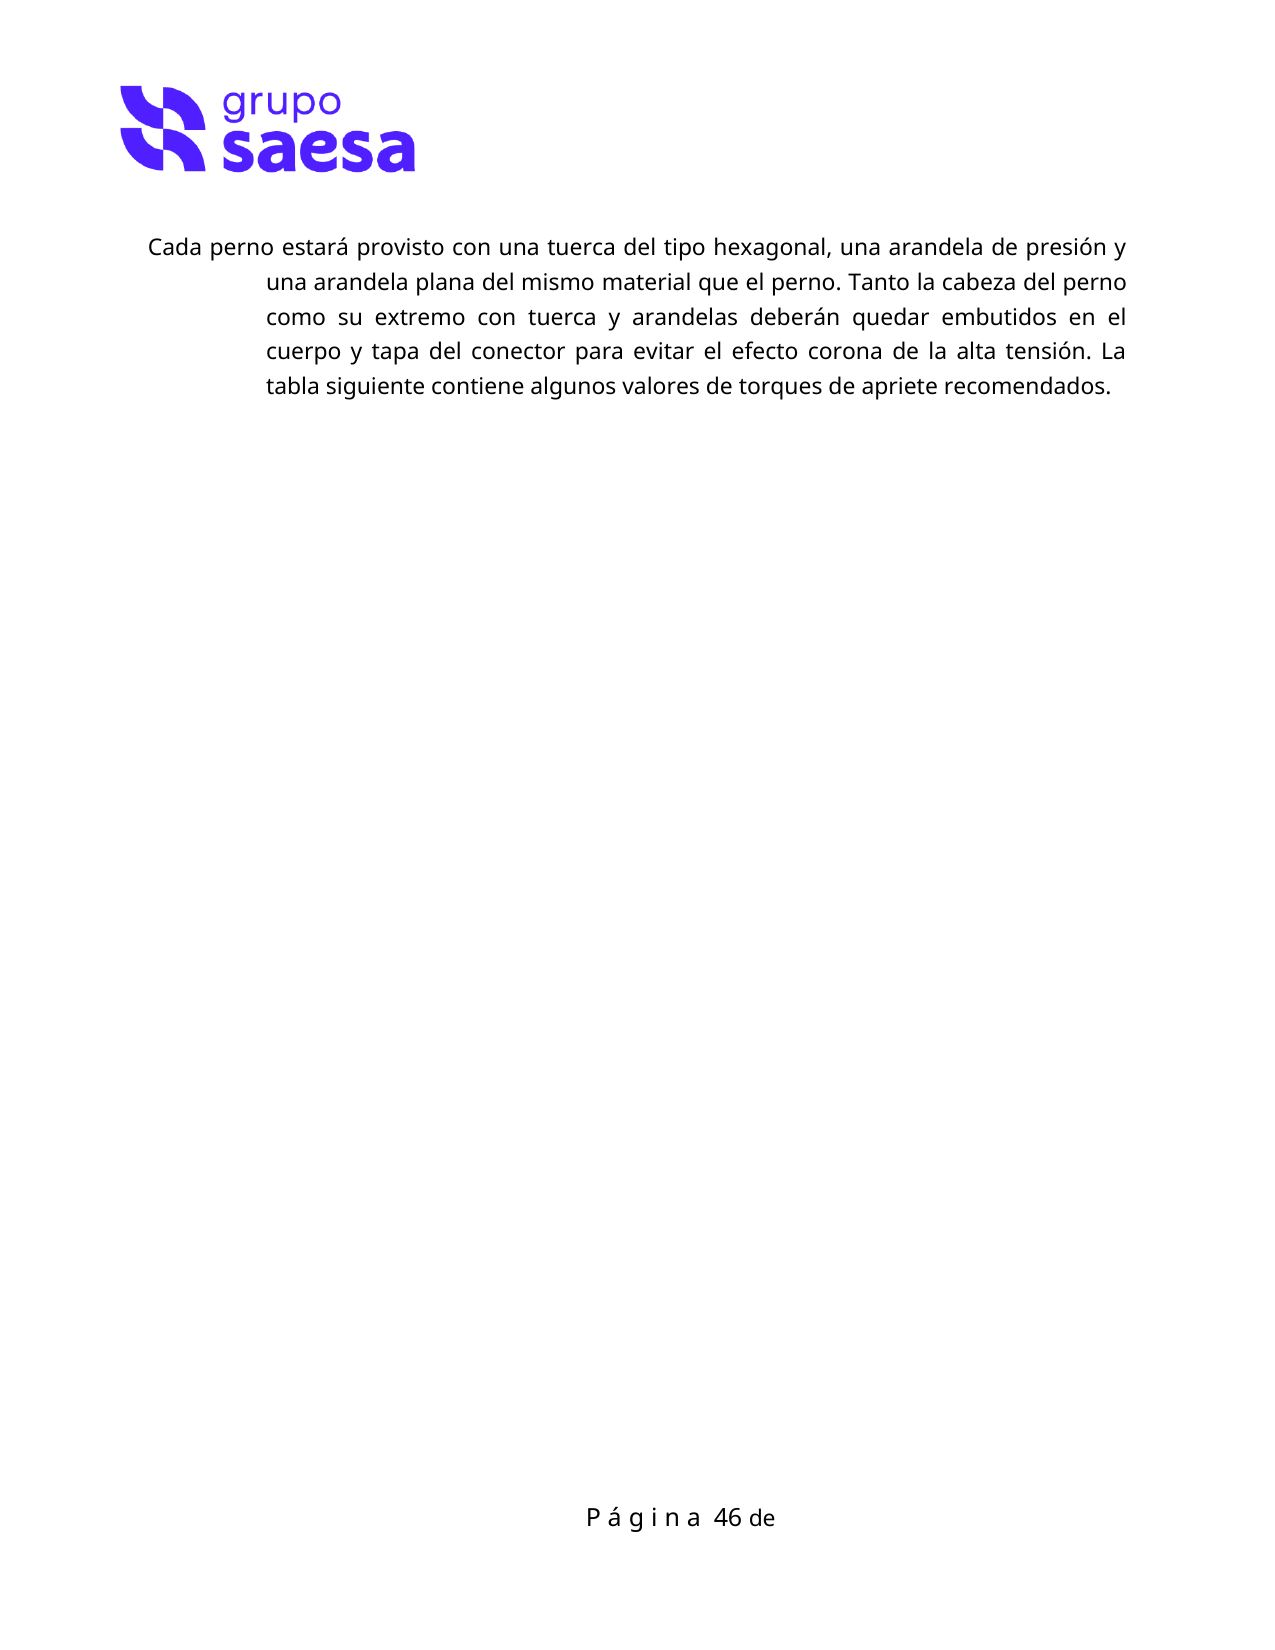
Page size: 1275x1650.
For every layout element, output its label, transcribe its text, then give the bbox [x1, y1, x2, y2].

picture [112, 79, 419, 175]
text Cada perno estará provisto con una tuerca del tipo hexagonal, una arandela de presión y una arandela plana del mismo material que el perno. Tanto la cabeza del perno como su extremo con tuerca y arandelas deberán quedar embutidos en el cuerpo y tapa del conector para evitar el efecto corona de la alta tensión. La tabla siguiente contiene algunos valores de torques de apriete recomendados. [148, 231, 1128, 401]
